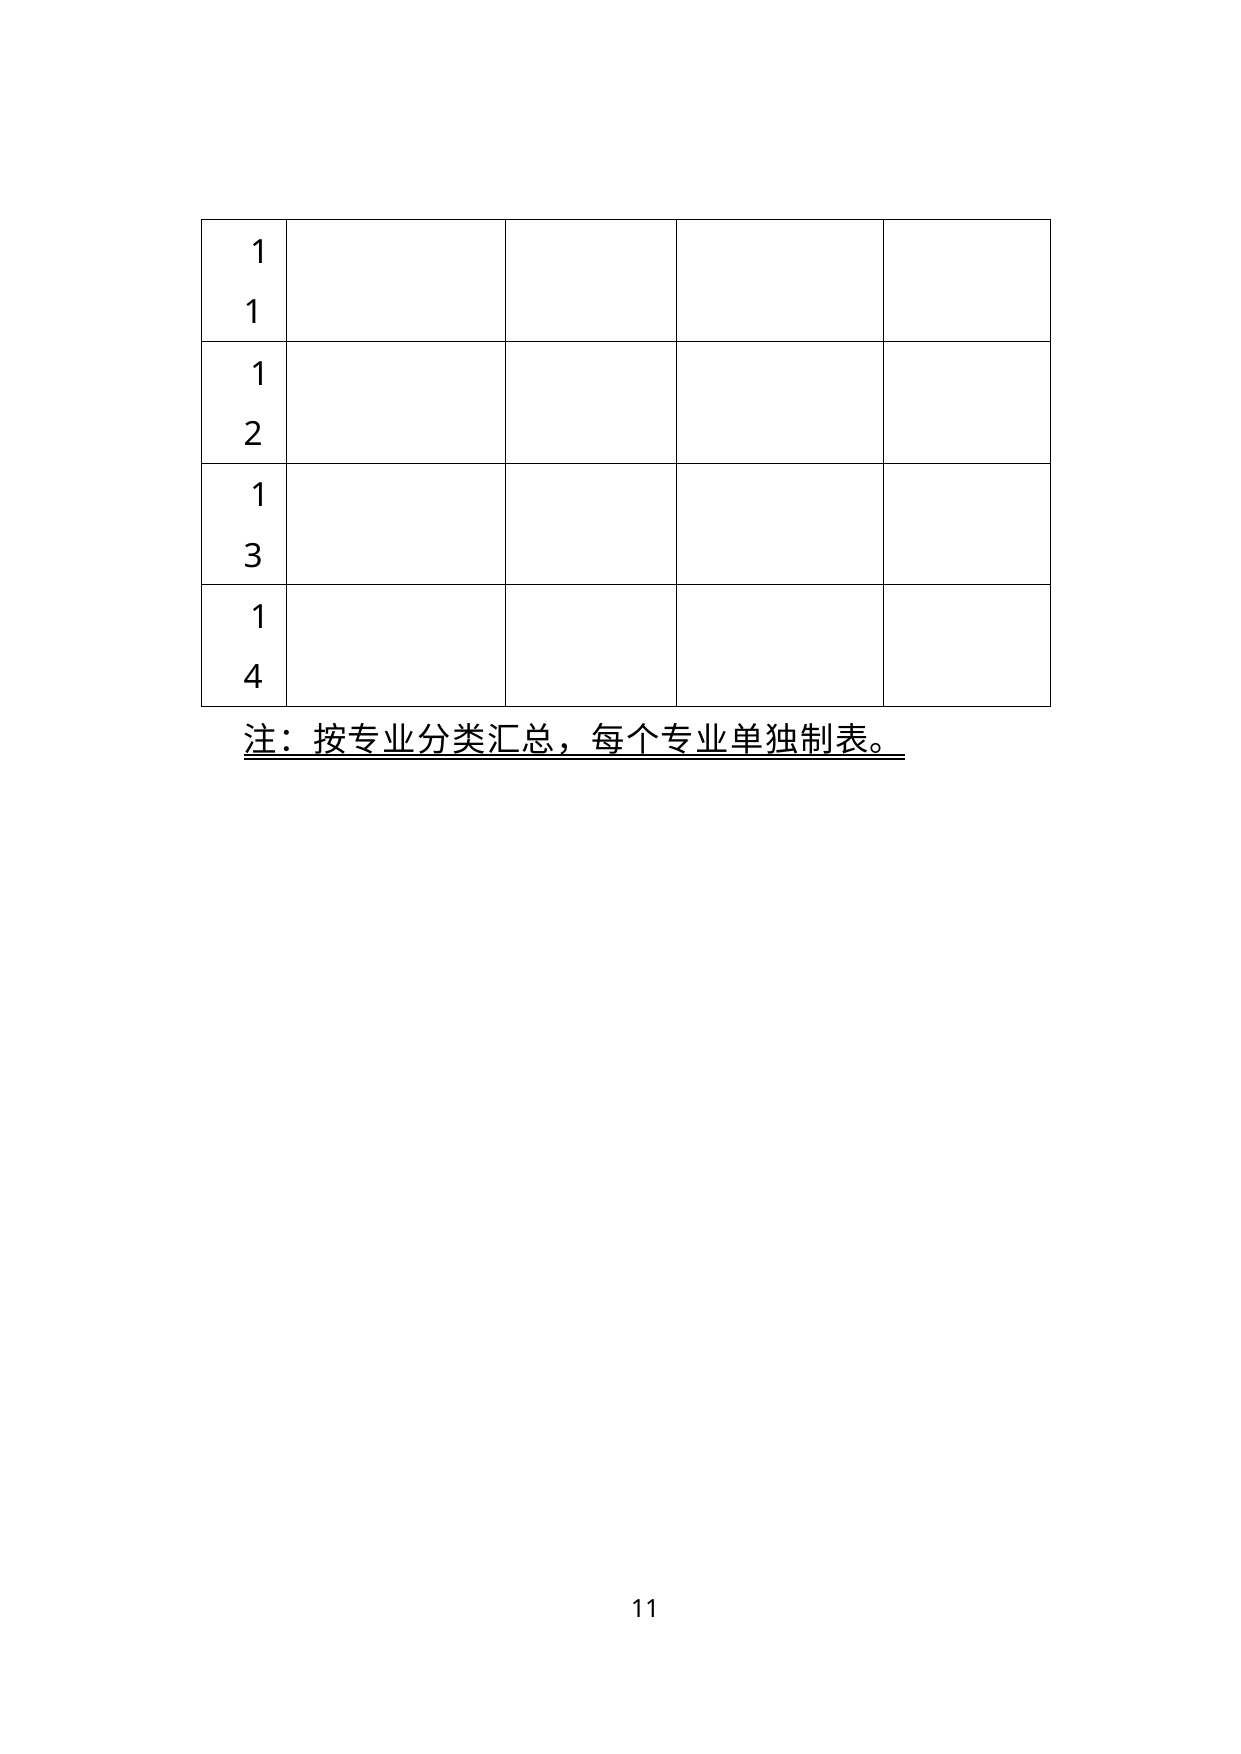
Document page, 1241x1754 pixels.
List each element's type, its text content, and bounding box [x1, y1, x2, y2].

table_cell [677, 585, 883, 706]
table_cell 13 [202, 464, 286, 584]
text 注：按专业分类汇总，每个专业单独制表。 [174, 707, 1078, 767]
table_cell [677, 220, 883, 341]
table_cell 11 [202, 220, 286, 341]
table_cell [677, 342, 883, 463]
table_cell [506, 220, 676, 341]
table_cell [884, 464, 1050, 584]
table_cell [506, 585, 676, 706]
table_cell 12 [202, 342, 286, 463]
table_cell [287, 342, 505, 463]
table_cell [884, 220, 1050, 341]
table_cell [287, 464, 505, 584]
table_cell [677, 464, 883, 584]
table_cell [884, 585, 1050, 706]
table_cell [287, 220, 505, 341]
table_cell 14 [202, 585, 286, 706]
table_cell [884, 342, 1050, 463]
table_cell [287, 585, 505, 706]
table_cell [506, 464, 676, 584]
table_cell [506, 342, 676, 463]
